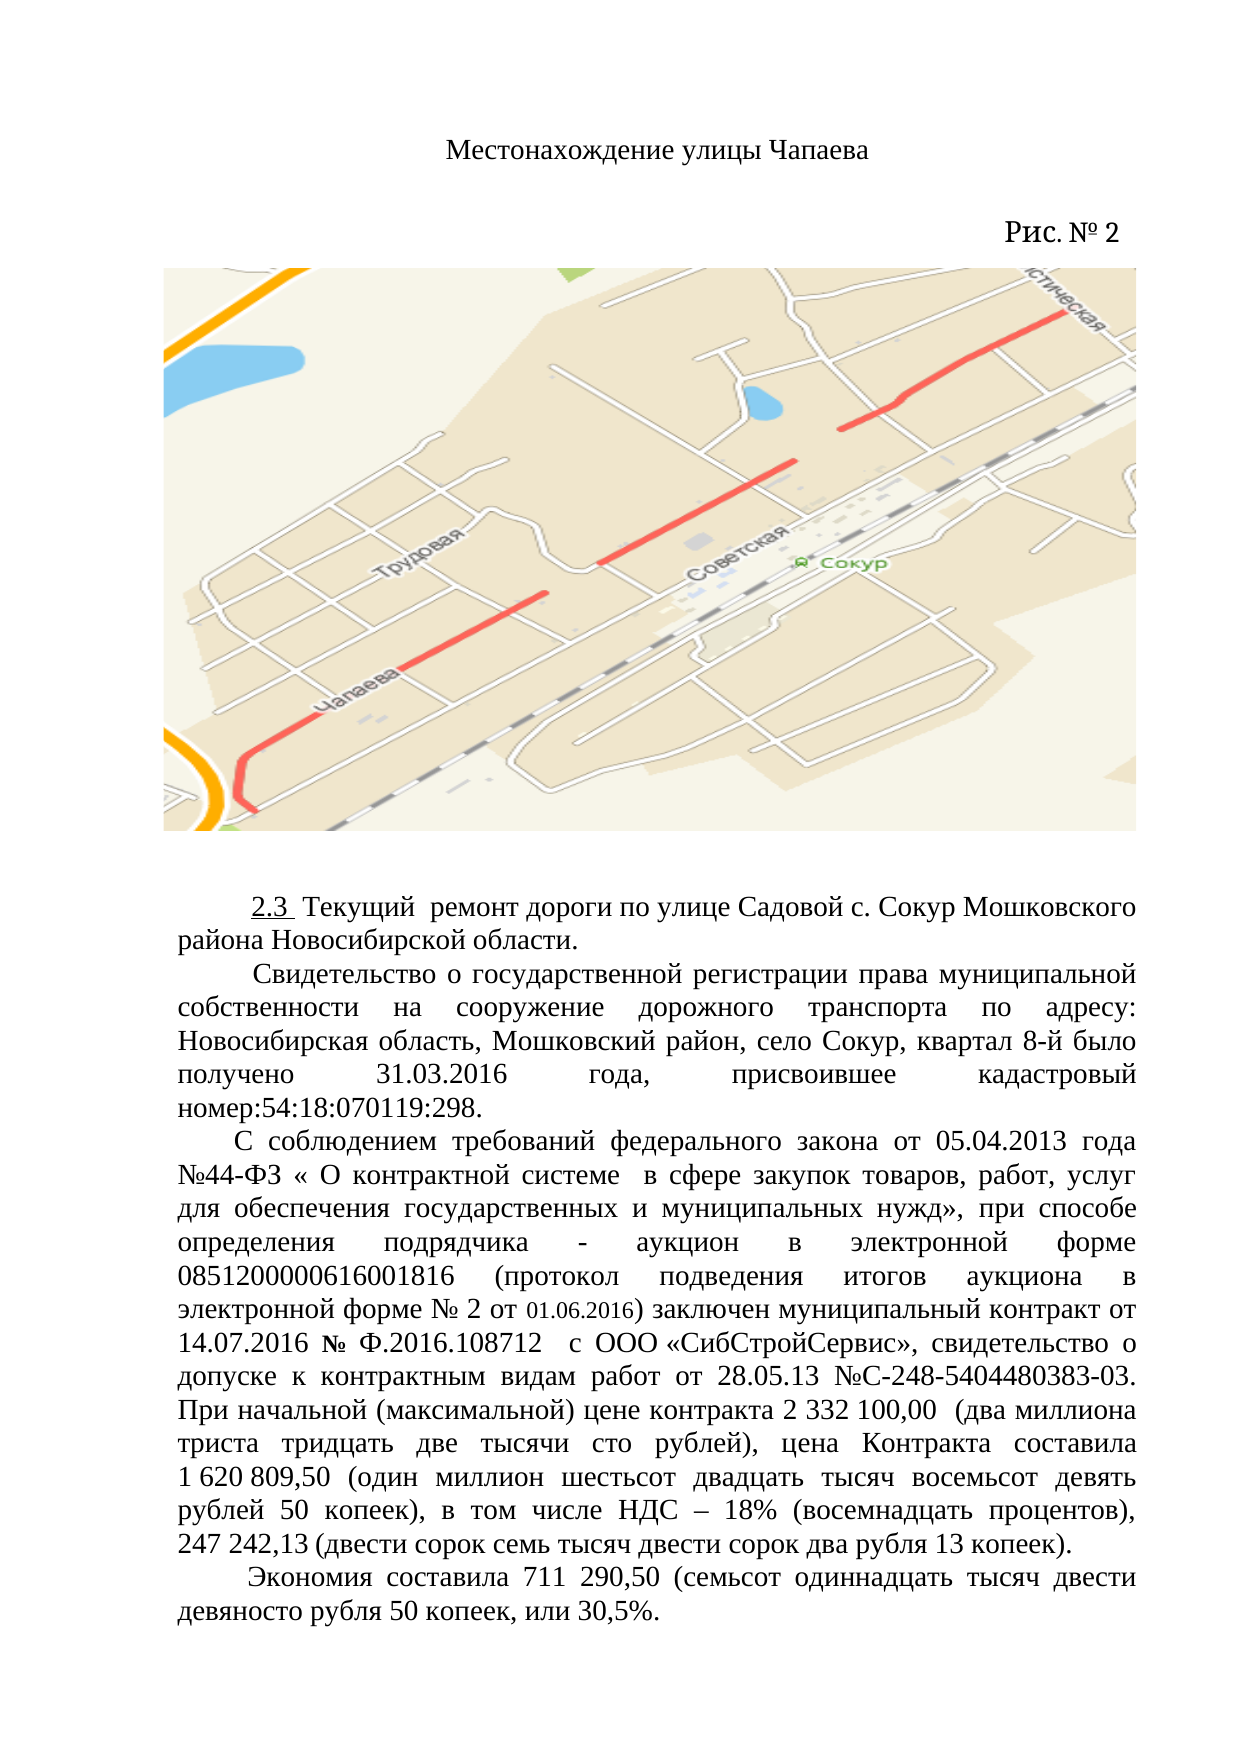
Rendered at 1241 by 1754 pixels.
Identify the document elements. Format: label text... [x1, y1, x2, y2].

text 2.3 Текущий ремонт дороги по улице Садовой с. Сокур Мошковского района Новосибирской области. [177, 889, 1137, 956]
text Местонахождение улицы Чапаева [177, 132, 1137, 166]
text С соблюдением требований федерального закона от 05.04.2013 года №44-ФЗ « О контрактной системе в сфере закупок товаров, работ, услуг для обеспечения государственных и муниципальных нужд», при способе определения подрядчика - аукцион в электронной форме 0851200000616001816 (протокол подведения итогов аукциона в электронной форме № 2 от 01.06.2016) заключен муниципальный контракт от 14.07.2016 № Ф.2016.108712 с ООО «СибСтройСервис», свидетельство о допуске к контрактным видам работ от 28.05.13 №С-248-5404480383-03. При начальной (максимальной) цене контракта 2 332 100,00 (два миллиона триста тридцать две тысячи сто рублей), цена Контракта составила 1 620 809,50 (один миллион шестьсот двадцать тысяч восемьсот девять рублей 50 копеек), в том числе НДС – 18% (восемнадцать процентов), 247 242,13 (двести сорок семь тысяч двести сорок два рубля 13 копеек). [177, 1123, 1137, 1559]
subtitle Рис. № 2 [177, 216, 1137, 249]
picture [163, 268, 1137, 831]
text Экономия составила 711 290,50 (семьсот одиннадцать тысяч двести девяносто рубля 50 копеек, или 30,5%. [177, 1559, 1137, 1627]
text Свидетельство о государственной регистрации права муниципальной собственности на сооружение дорожного транспорта по адресу: Новосибирская область, Мошковский район, село Сокур, квартал 8-й было получено 31.03.2016 года, присвоившее кадастровый номер:54:18:070119:298. [177, 956, 1137, 1123]
